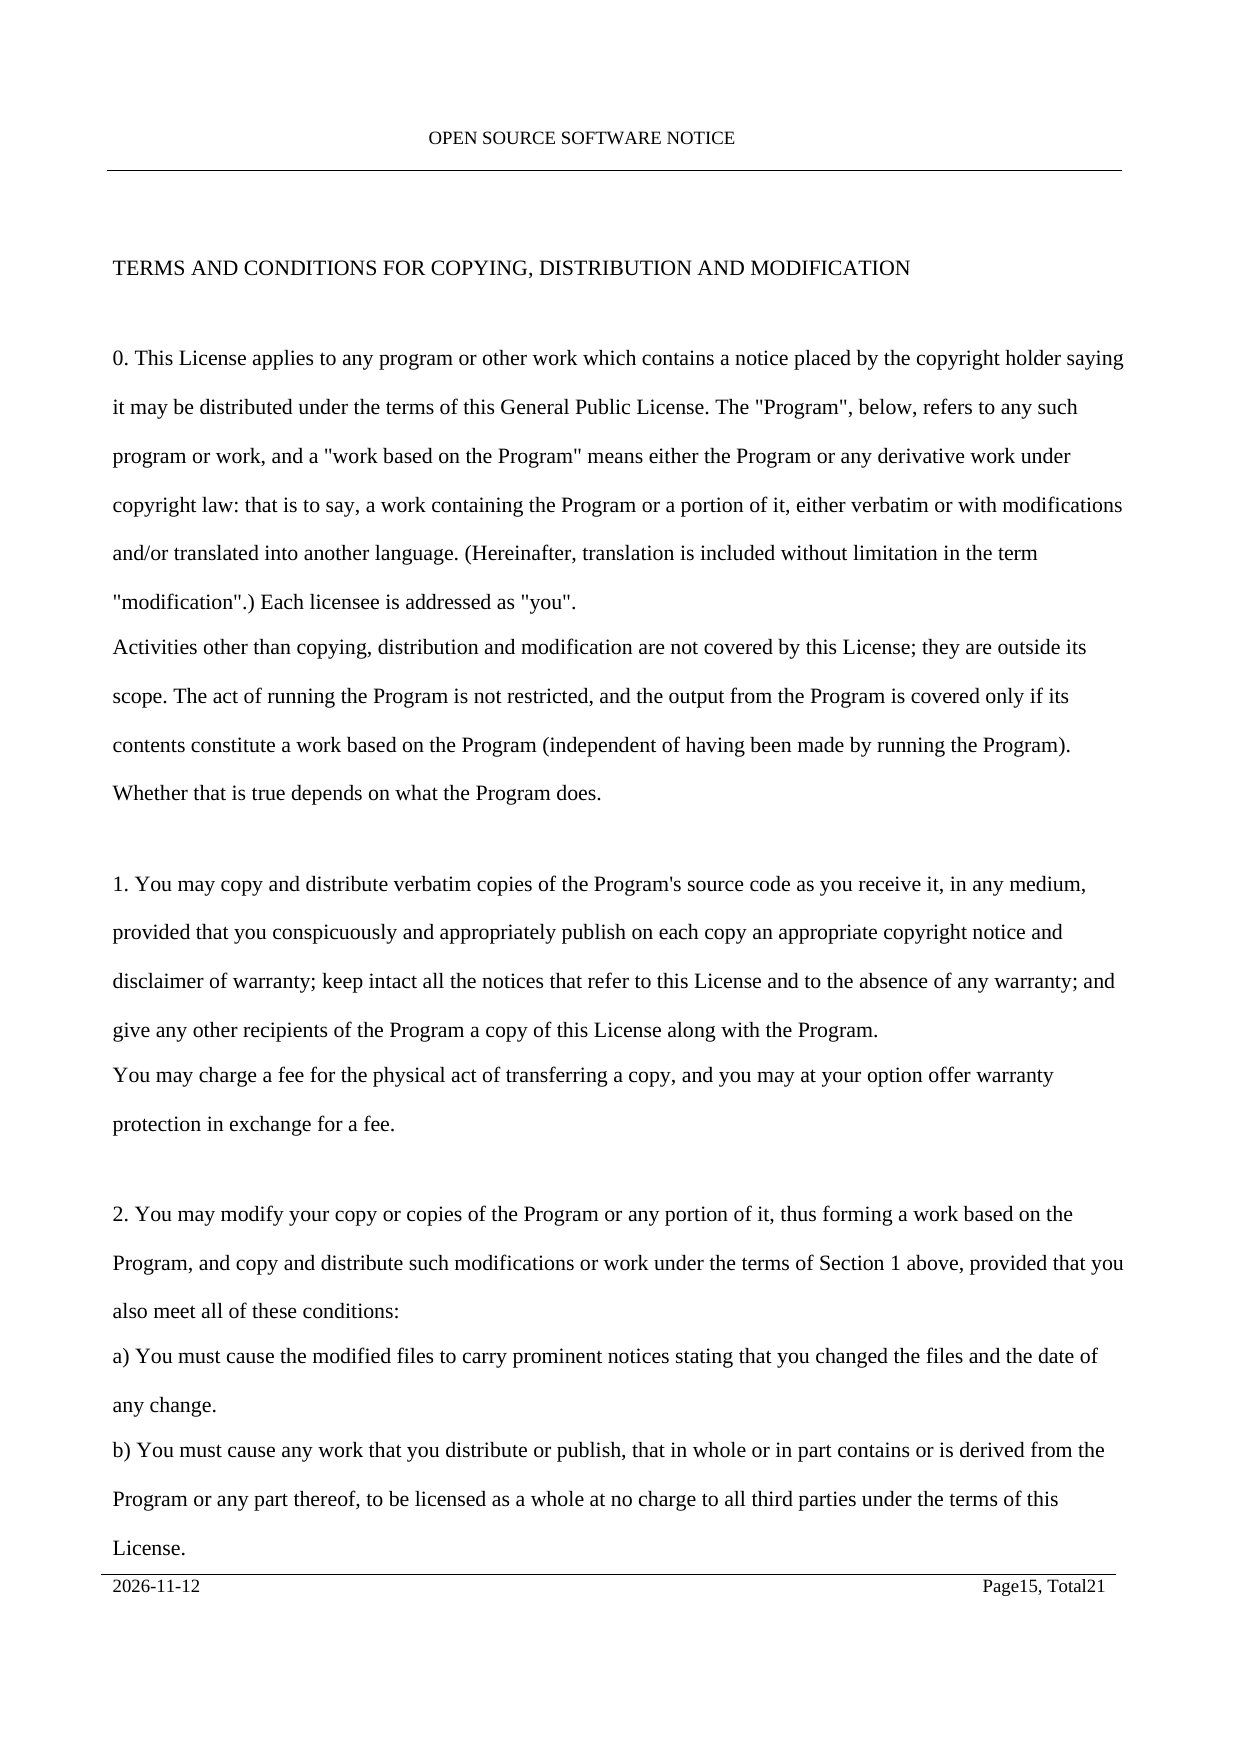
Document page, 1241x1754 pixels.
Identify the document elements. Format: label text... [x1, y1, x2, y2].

text b) You must cause any work that you distribute or publish, that in whole or in part contains or is derived from the Program or any part thereof, to be licensed as a whole at no charge to all third parties under the terms of this License. [112, 1434, 1128, 1564]
text 2. You may modify your copy or copies of the Program or any portion of it, thus forming a work based on the Program, and copy and distribute such modifications or work under the terms of Section 1 above, provided that you also meet all of these conditions: [112, 1197, 1128, 1327]
text You may charge a fee for the physical act of transferring a copy, and you may at your option offer warranty protection in exchange for a fee. [112, 1058, 1128, 1139]
text 0. This License applies to any program or other work which contains a notice placed by the copyright holder saying it may be distributed under the terms of this General Public License. The "Program", below, refers to any such program or work, and a "work based on the Program" means either the Program or any derivative work under copyright law: that is to say, a work containing the Program or a portion of it, either verbatim or with modifications and/or translated into another language. (Hereinafter, translation is included without limitation in the term "modification".) Each licensee is addressed as "you". [112, 342, 1128, 618]
text a) You must cause the modified files to carry prominent notices stating that you changed the files and the date of any change. [112, 1340, 1128, 1421]
text TERMS AND CONDITIONS FOR COPYING, DISTRIBUTION AND MODIFICATION [112, 251, 1128, 284]
text 1. You may copy and distribute verbatim copies of the Program's source code as you receive it, in any medium, provided that you conspicuously and appropriately publish on each copy an appropriate copyright notice and disclaimer of warranty; keep intact all the notices that refer to this License and to the absence of any warranty; and give any other recipients of the Program a copy of this License along with the Program. [112, 867, 1128, 1046]
text Activities other than copying, distribution and modification are not covered by this License; they are outside its scope. The act of running the Program is not restricted, and the output from the Program is covered only if its contents constitute a work based on the Program (independent of having been made by running the Program). Whether that is true depends on what the Program does. [112, 631, 1128, 809]
